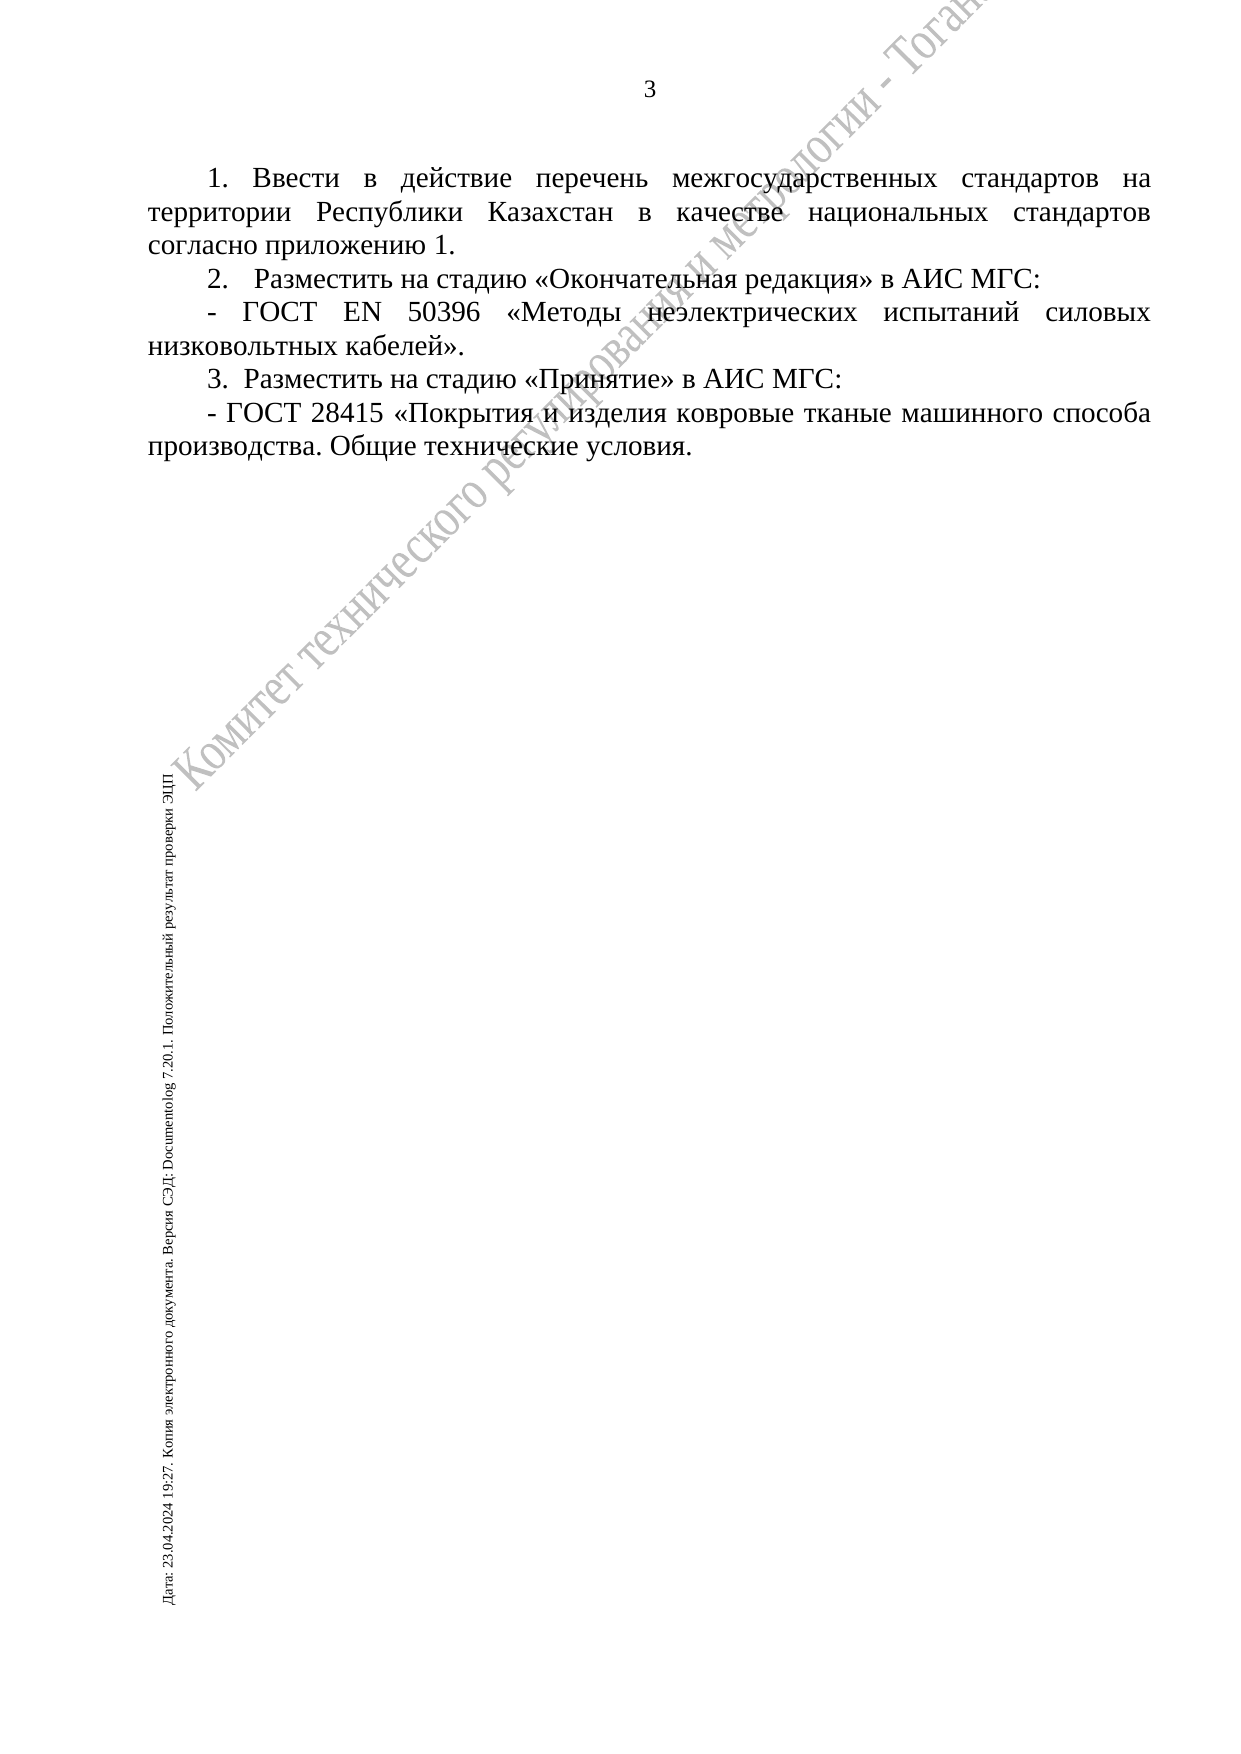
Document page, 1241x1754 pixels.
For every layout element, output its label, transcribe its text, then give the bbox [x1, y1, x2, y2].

text 2. Разместить на стадию «Окончательная редакция» в АИС МГС: [148, 261, 1152, 294]
text 1. Ввести в действие перечень межгосударственных стандартов на территории Республики Казахстан в качестве национальных стандартов согласно приложению 1. [148, 160, 1152, 261]
text - ГОСТ EN 50396 «Методы неэлектрических испытаний силовых низковольтных кабелей». [148, 294, 1152, 361]
text - ГОСТ 28415 «Покрытия и изделия ковровые тканые машинного способа производства. Общие технические условия. [148, 395, 1152, 462]
text 3. Разместить на стадию «Принятие» в АИС МГС: [148, 361, 1152, 395]
